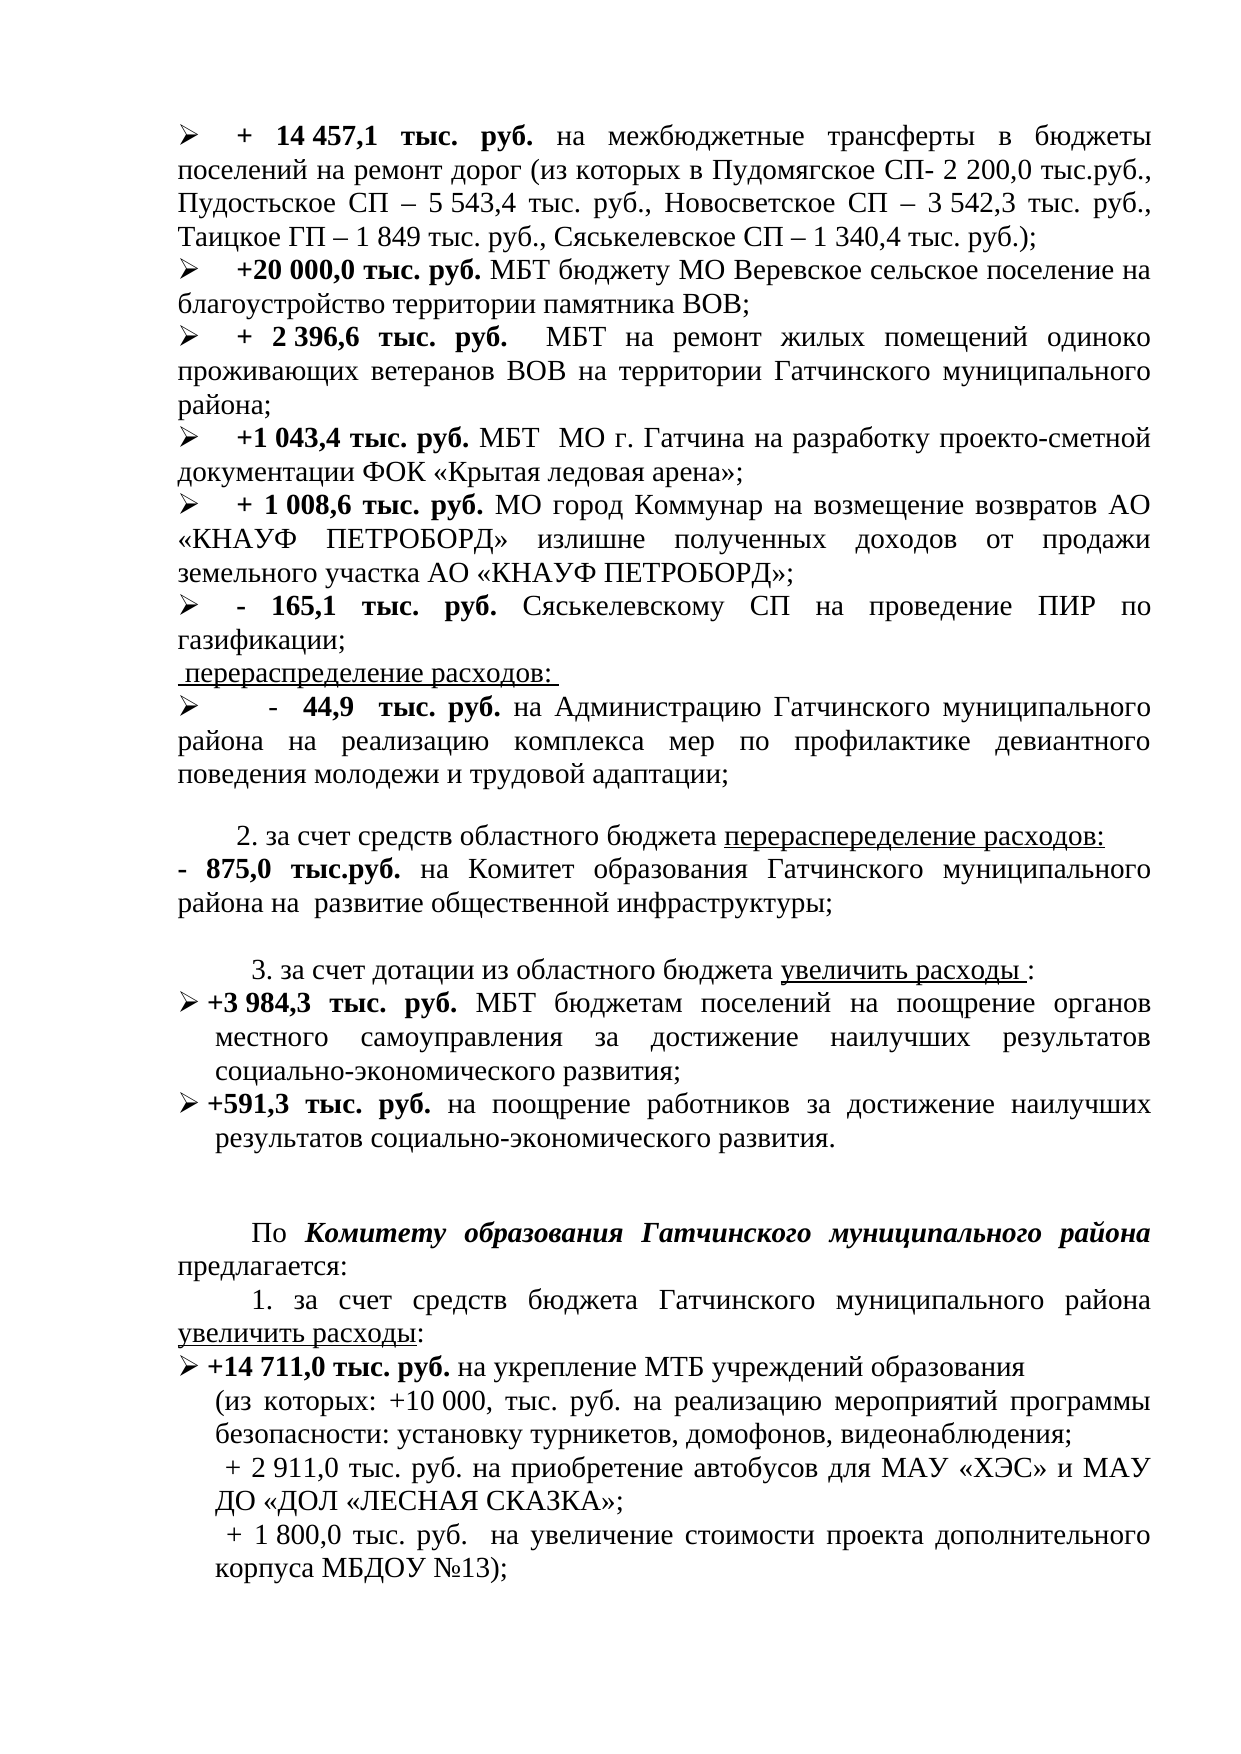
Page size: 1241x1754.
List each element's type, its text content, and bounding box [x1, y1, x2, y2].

list + 2 396,6 тыс. руб. МБТ на ремонт жилых помещений одиноко проживающих ветеранов ВОВ на территории Гатчинского муниципального района; [177, 319, 1152, 420]
text - 875,0 тыс.руб. на Комитет образования Гатчинского муниципального района на развитие общественной инфраструктуры; [177, 851, 1152, 918]
list - 44,9 тыс. руб. на Администрацию Гатчинского муниципального района на реализацию комплекса мер по профилактике девиантного поведения молодежи и трудовой адаптации; [177, 689, 1152, 790]
list +3 984,3 тыс. руб. МБТ бюджетам поселений на поощрение органов местного самоуправления за достижение наилучших результатов социально-экономического развития; [177, 985, 1152, 1086]
list +14 711,0 тыс. руб. на укрепление МТБ учреждений образования [177, 1349, 1152, 1383]
list +591,3 тыс. руб. на поощрение работников за достижение наилучших результатов социально-экономического развития. [177, 1086, 1152, 1153]
text 2. за счет средств областного бюджета перераспеределение расходов: [177, 818, 1152, 851]
text (из которых: +10 000, тыс. руб. на реализацию мероприятий программы безопасности: установку турникетов, домофонов, видеонаблюдения; [215, 1383, 1152, 1450]
list +20 000,0 тыс. руб. МБТ бюджету МО Веревское сельское поселение на благоустройство территории памятника ВОВ; [177, 252, 1152, 319]
text 3. за счет дотации из областного бюджета увеличить расходы : [177, 952, 1152, 985]
list + 14 457,1 тыс. руб. на межбюджетные трансферты в бюджеты поселений на ремонт дорог (из которых в Пудомягское СП- 2 200,0 тыс.руб., Пудостьское СП – 5 543,4 тыс. руб., Новосветское СП – 3 542,3 тыс. руб., Таицкое ГП – 1 849 тыс. руб., Сяськелевское СП – 1 340,4 тыс. руб.); [177, 118, 1152, 252]
list перераспределение расходов: [177, 655, 1152, 689]
list +1 043,4 тыс. руб. МБТ МО г. Гатчина на разработку проекто-сметной документации ФОК «Крытая ледовая арена»; [177, 420, 1152, 487]
text По Комитету образования Гатчинского муниципального района предлагается: [177, 1215, 1152, 1282]
text + 1 800,0 тыс. руб. на увеличение стоимости проекта дополнительного корпуса МБДОУ №13); [215, 1517, 1152, 1584]
text + 2 911,0 тыс. руб. на приобретение автобусов для МАУ «ХЭС» и МАУ ДО «ДОЛ «ЛЕСНАЯ СКАЗКА»; [215, 1450, 1152, 1517]
list + 1 008,6 тыс. руб. МО город Коммунар на возмещение возвратов АО «КНАУФ ПЕТРОБОРД» излишне полученных доходов от продажи земельного участка АО «КНАУФ ПЕТРОБОРД»; [177, 487, 1152, 588]
text 1. за счет средств бюджета Гатчинского муниципального района увеличить расходы: [177, 1282, 1152, 1349]
list - 165,1 тыс. руб. Сяськелевскому СП на проведение ПИР по газификации; [177, 588, 1152, 655]
